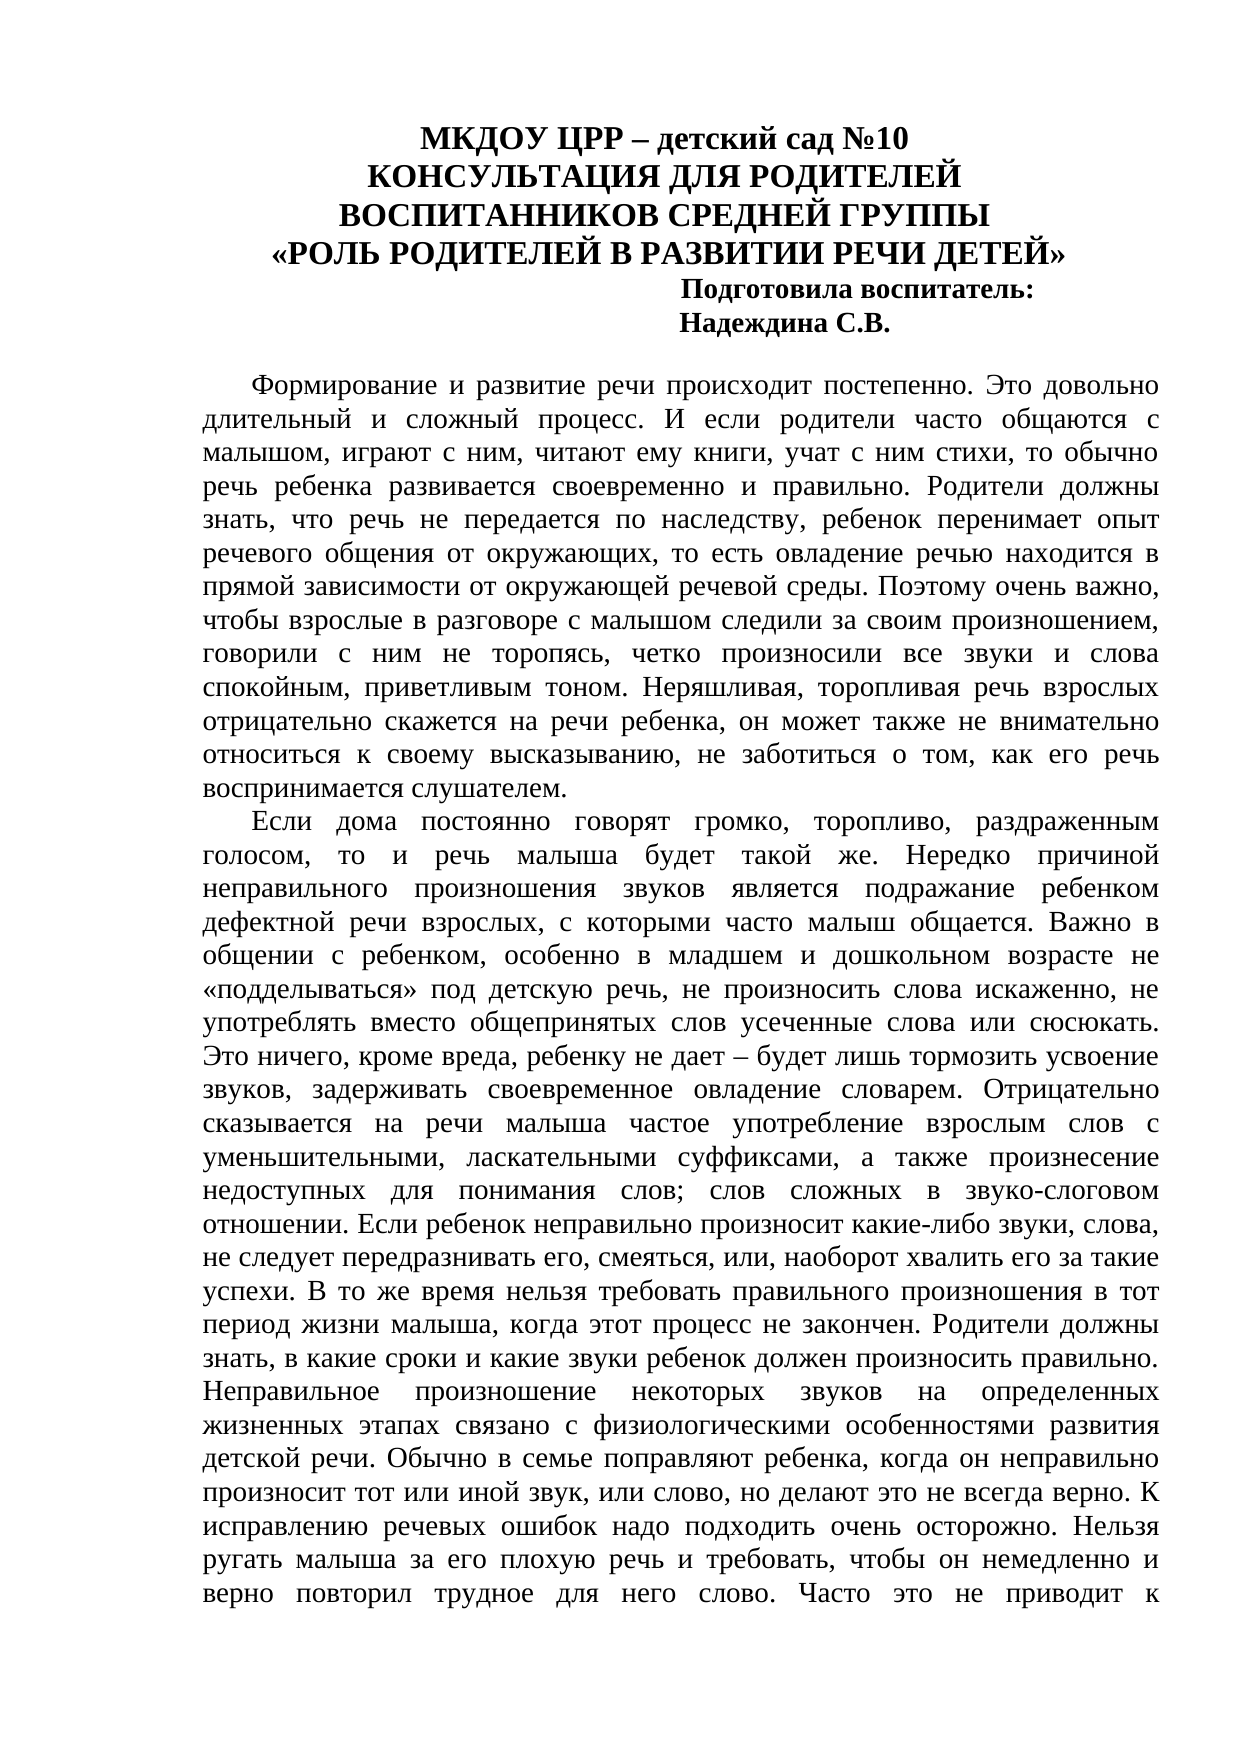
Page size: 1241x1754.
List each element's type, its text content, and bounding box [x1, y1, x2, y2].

text КОНСУЛЬТАЦИЯ ДЛЯ РОДИТЕЛЕЙ [177, 156, 1152, 195]
text МКДОУ ЦРР – детский сад №10 [177, 118, 1152, 156]
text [202, 803, 1160, 1608]
text «РОЛЬ РОДИТЕЛЕЙ В РАЗВИТИИ РЕЧИ ДЕТЕЙ» [177, 233, 1152, 271]
text Подготовила воспитатель: [177, 271, 1152, 305]
text Формирование и развитие речи происходит постепенно. Это довольно длительный и сложный процесс. И если родители часто общаются с малышом, играют с ним, читают ему книги, учат с ним стихи, то обычно речь ребенка развивается своевременно и правильно. Родители должны знать, что речь не передается по наследству, ребенок перенимает опыт речевого общения от окружающих, то есть овладение речью находится в прямой зависимости от окружающей речевой среды. Поэтому очень важно, чтобы взрослые в разговоре с малышом следили за своим произношением, говорили с ним не торопясь, четко произносили все звуки и слова спокойным, приветливым тоном. Неряшливая, торопливая речь взрослых отрицательно скажется на речи ребенка, он может также не внимательно относиться к своему высказыванию, не заботиться о том, как его речь воспринимается слушателем. [202, 367, 1160, 803]
text Надеждина С.В. [177, 305, 1152, 338]
text ВОСПИТАННИКОВ СРЕДНЕЙ ГРУППЫ [177, 195, 1152, 233]
